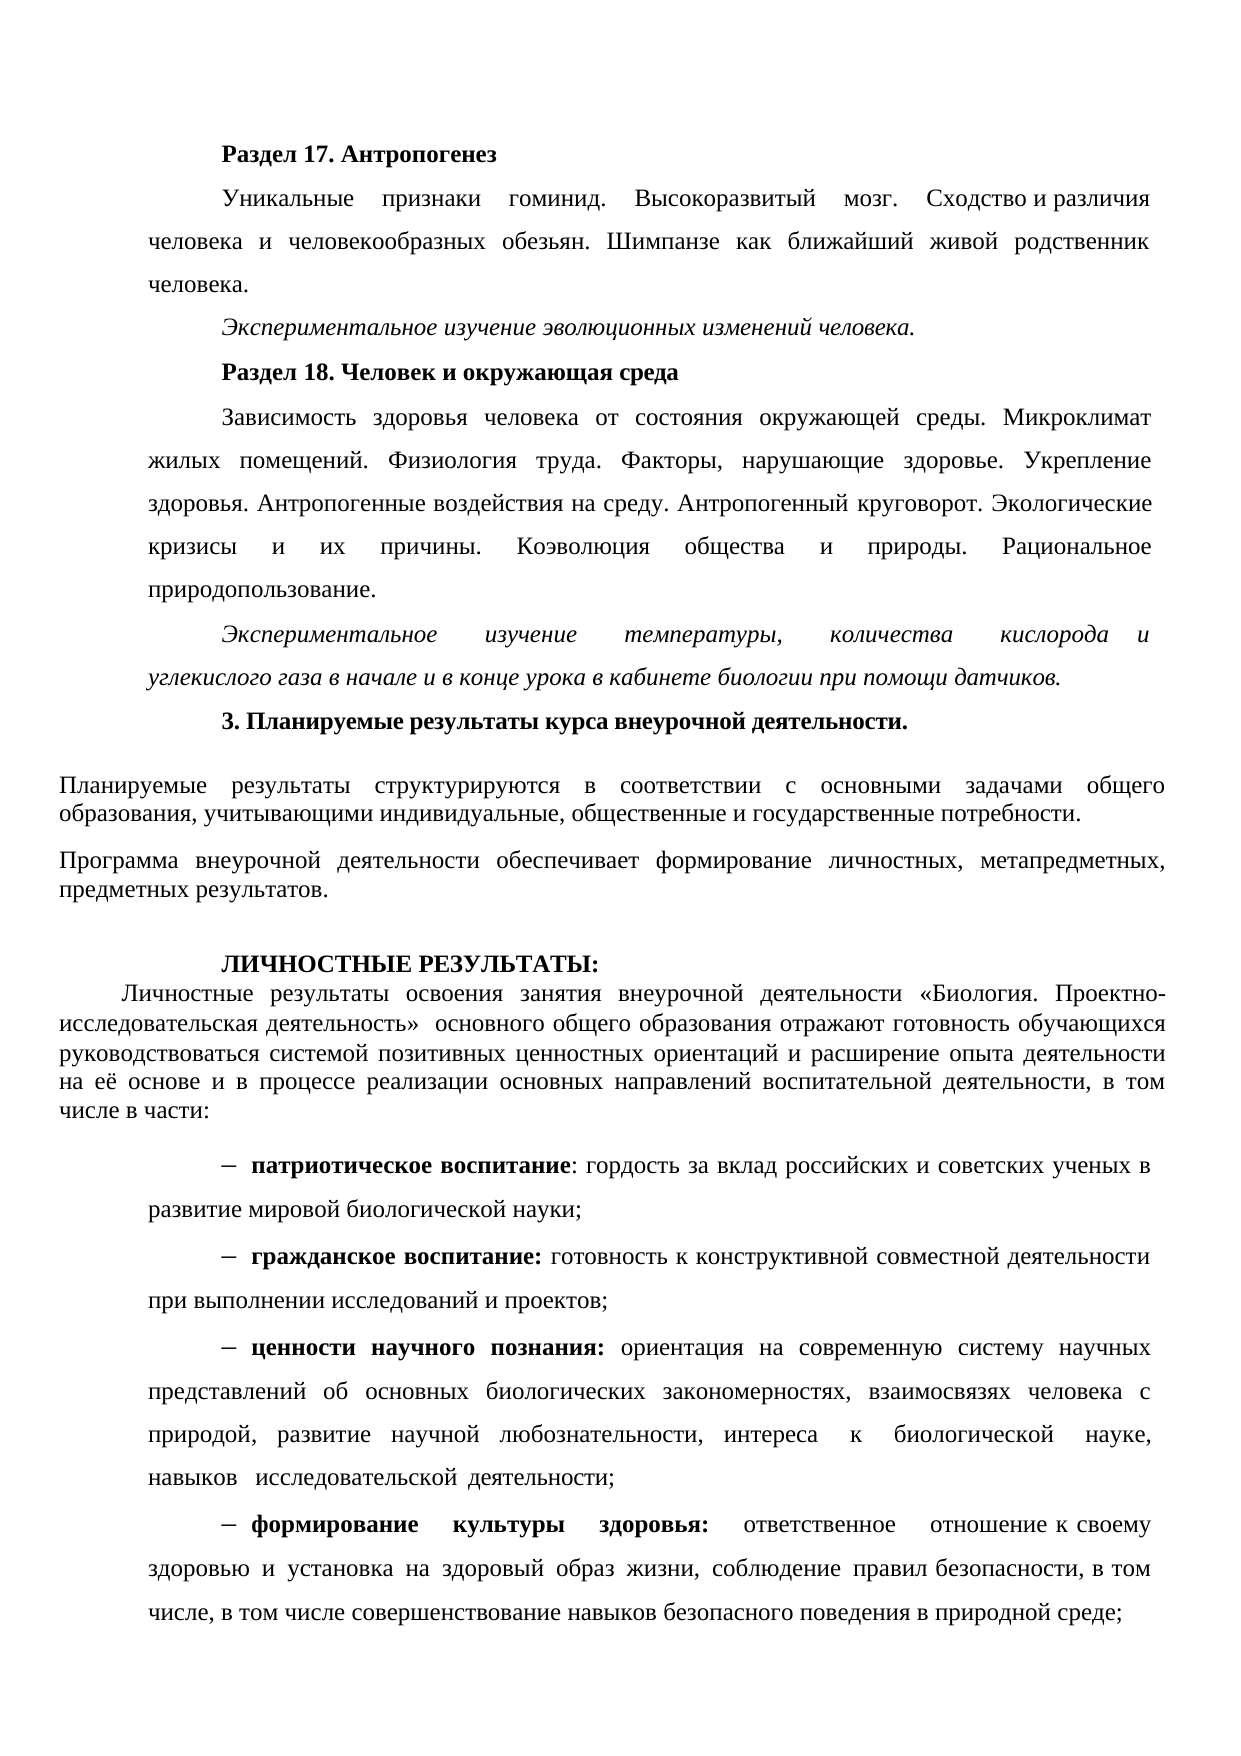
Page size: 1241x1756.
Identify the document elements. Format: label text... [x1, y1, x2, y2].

text Экспериментальное изучение температуры, количества кислорода и углекислого газа в начале и в конце урока в кабинете биологии при помощи датчиков. [148, 619, 1152, 691]
text Зависимость здоровья человека от состояния окружающей среды. Микроклимат жилых помещений. Физиология труда. Факторы, нарушающие здоровье. Укрепление здоровья. Антропогенные воздействия на среду. Антропогенный круговорот. Экологические кризисы и их причины. Коэволюция общества и природы. Рациональное природопользование. [148, 402, 1152, 603]
list патриотическое воспитание: гордость за вклад российских и советских ученых в развитие мировой биологической науки; [148, 1146, 1151, 1222]
text ЛИЧНОСТНЫЕ РЕЗУЛЬТАТЫ: [221, 949, 1166, 978]
text Уникальные признаки гоминид. Высокоразвитый мозг. Сходство и различия человека и человекообразных обезьян. Шимпанзе как ближайший живой родственник человека. [148, 183, 1150, 298]
text Экспериментальное изучение эволюционных изменений человека. [221, 312, 1166, 341]
text Планируемые результаты структурируются в соответствии с основными задачами общего образования, учитывающими индивидуальные, общественные и государственные потребности. [59, 770, 1166, 827]
list ценности научного познания: ориентация на современную систему научных представлений об основных биологических закономерностях, взаимосвязях человека с природой, развитие научной любознательности, интереса к биологической науке, навыков исследовательской деятельности; [148, 1328, 1151, 1491]
text Раздел 18. Человек и окружающая среда [221, 357, 1166, 386]
text Личностные результаты освоения занятия внеурочной деятельности «Биология. Проектно-исследовательская деятельность» основного общего образования отражают готовность обучающихся руководствоваться системой позитивных ценностных ориентаций и расширение опыта деятельности на её основе и в процессе реализации основных направлений воспитательной деятельности, в том числе в части: [59, 978, 1166, 1124]
list формирование культуры здоровья: ответственное отношение к своему здоровью и установка на здоровый образ жизни, соблюдение правил безопасности, в том числе, в том числе совершенствование навыков безопасного поведения в природной среде; [148, 1506, 1152, 1625]
text Программа внеурочной деятельности обеспечивает формирование личностных, метапредметных, предметных результатов. [59, 845, 1166, 903]
text 3. Планируемые результаты курса внеурочной деятельности. [148, 706, 1152, 735]
text Раздел 17. Антропогенез [221, 139, 1148, 168]
list гражданское воспитание: готовность к конструктивной совместной деятельности при выполнении исследований и проектов; [148, 1237, 1150, 1313]
